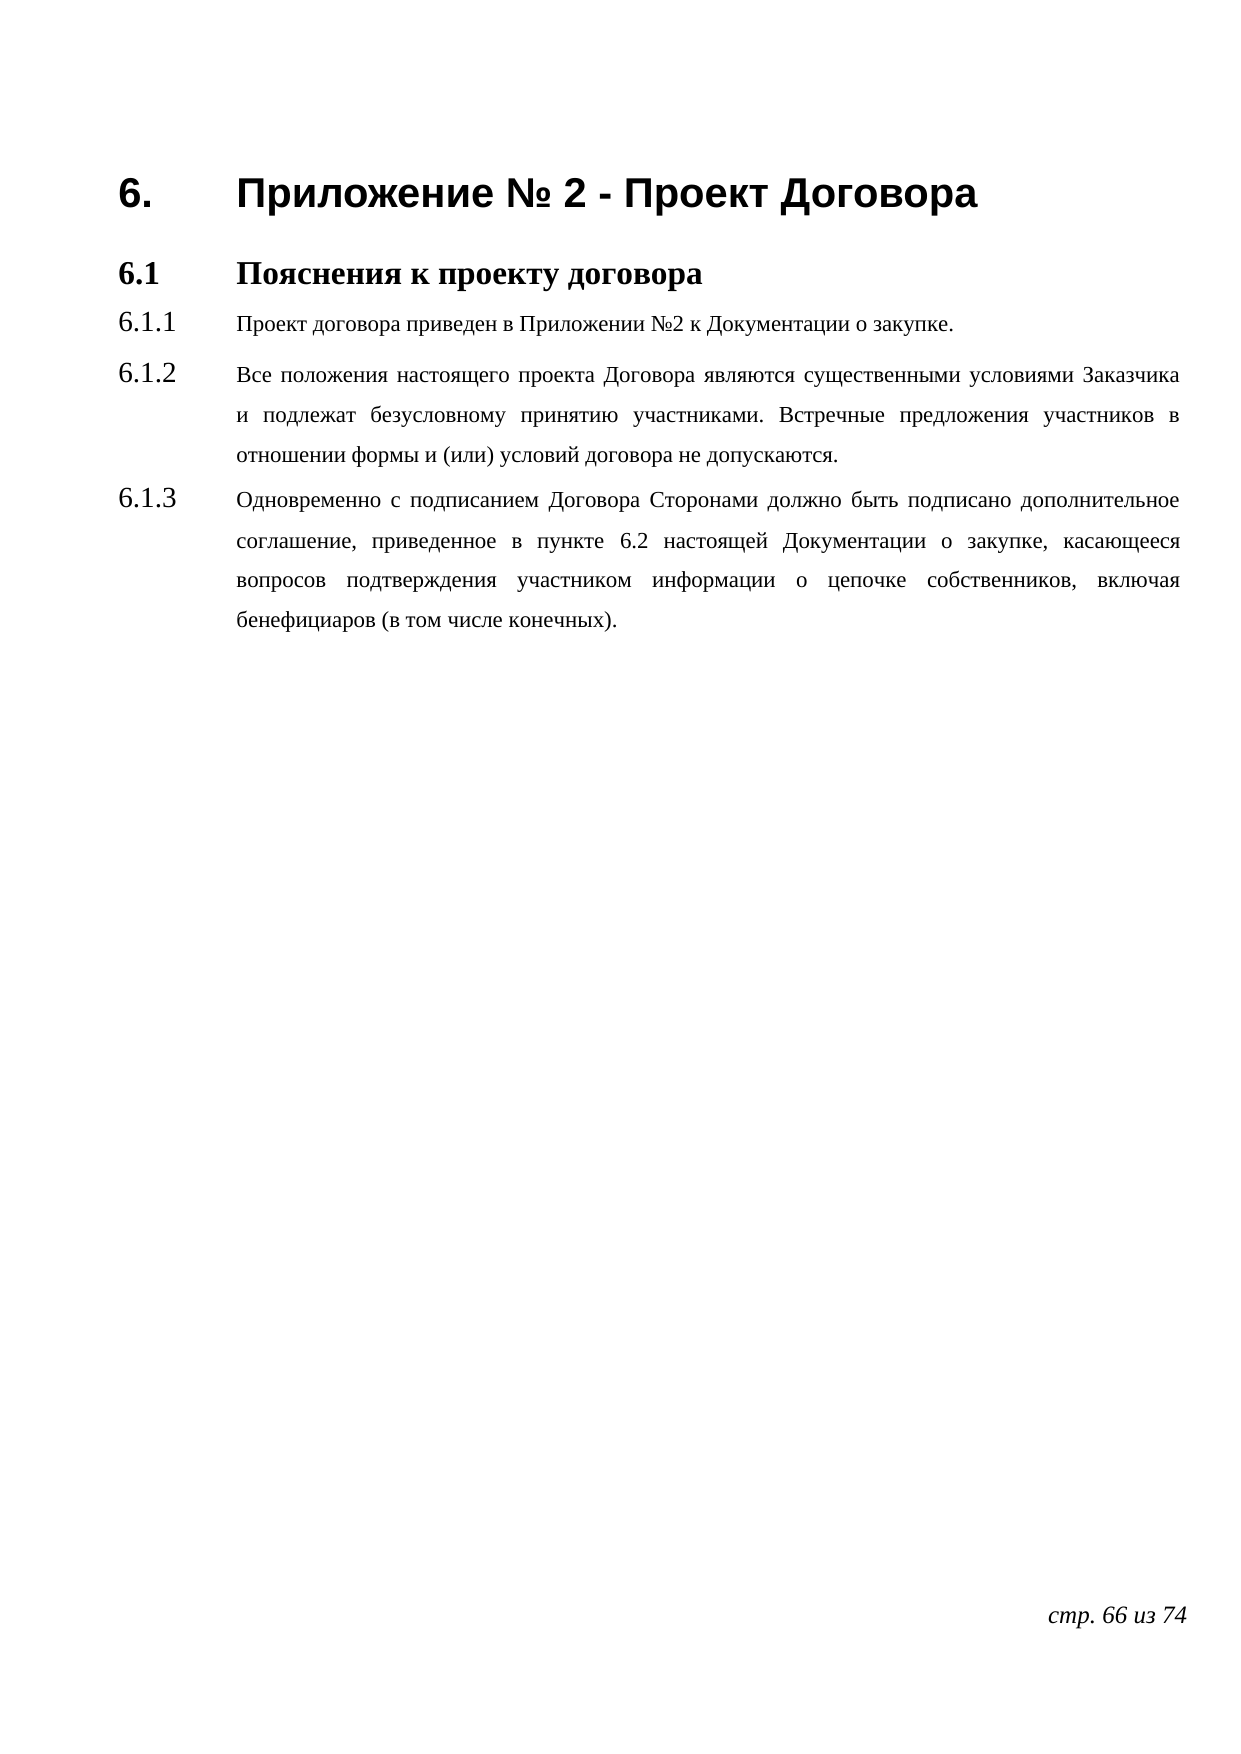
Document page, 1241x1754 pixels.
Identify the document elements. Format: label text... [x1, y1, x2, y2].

subtitle Приложение № 2 - Проект Договора [118, 168, 1181, 216]
subtitle Пояснения к проекту договора [118, 253, 1181, 292]
list Все положения настоящего проекта Договора являются существенными условиями Заказчика и подлежат безусловному принятию участниками. Встречные предложения участников в отношении формы и (или) условий договора не допускаются. [118, 355, 1181, 467]
text Одновременно с подписанием Договора Сторонами должно быть подписано дополнительное соглашение, приведенное в пункте 6.2 настоящей Документации о закупке, касающееся вопросов подтверждения участником информации о цепочке собственников, включая бенефициаров (в том числе конечных). [118, 480, 1181, 632]
list Проект договора приведен в Приложении №2 к Документации о закупке. [118, 304, 1181, 338]
